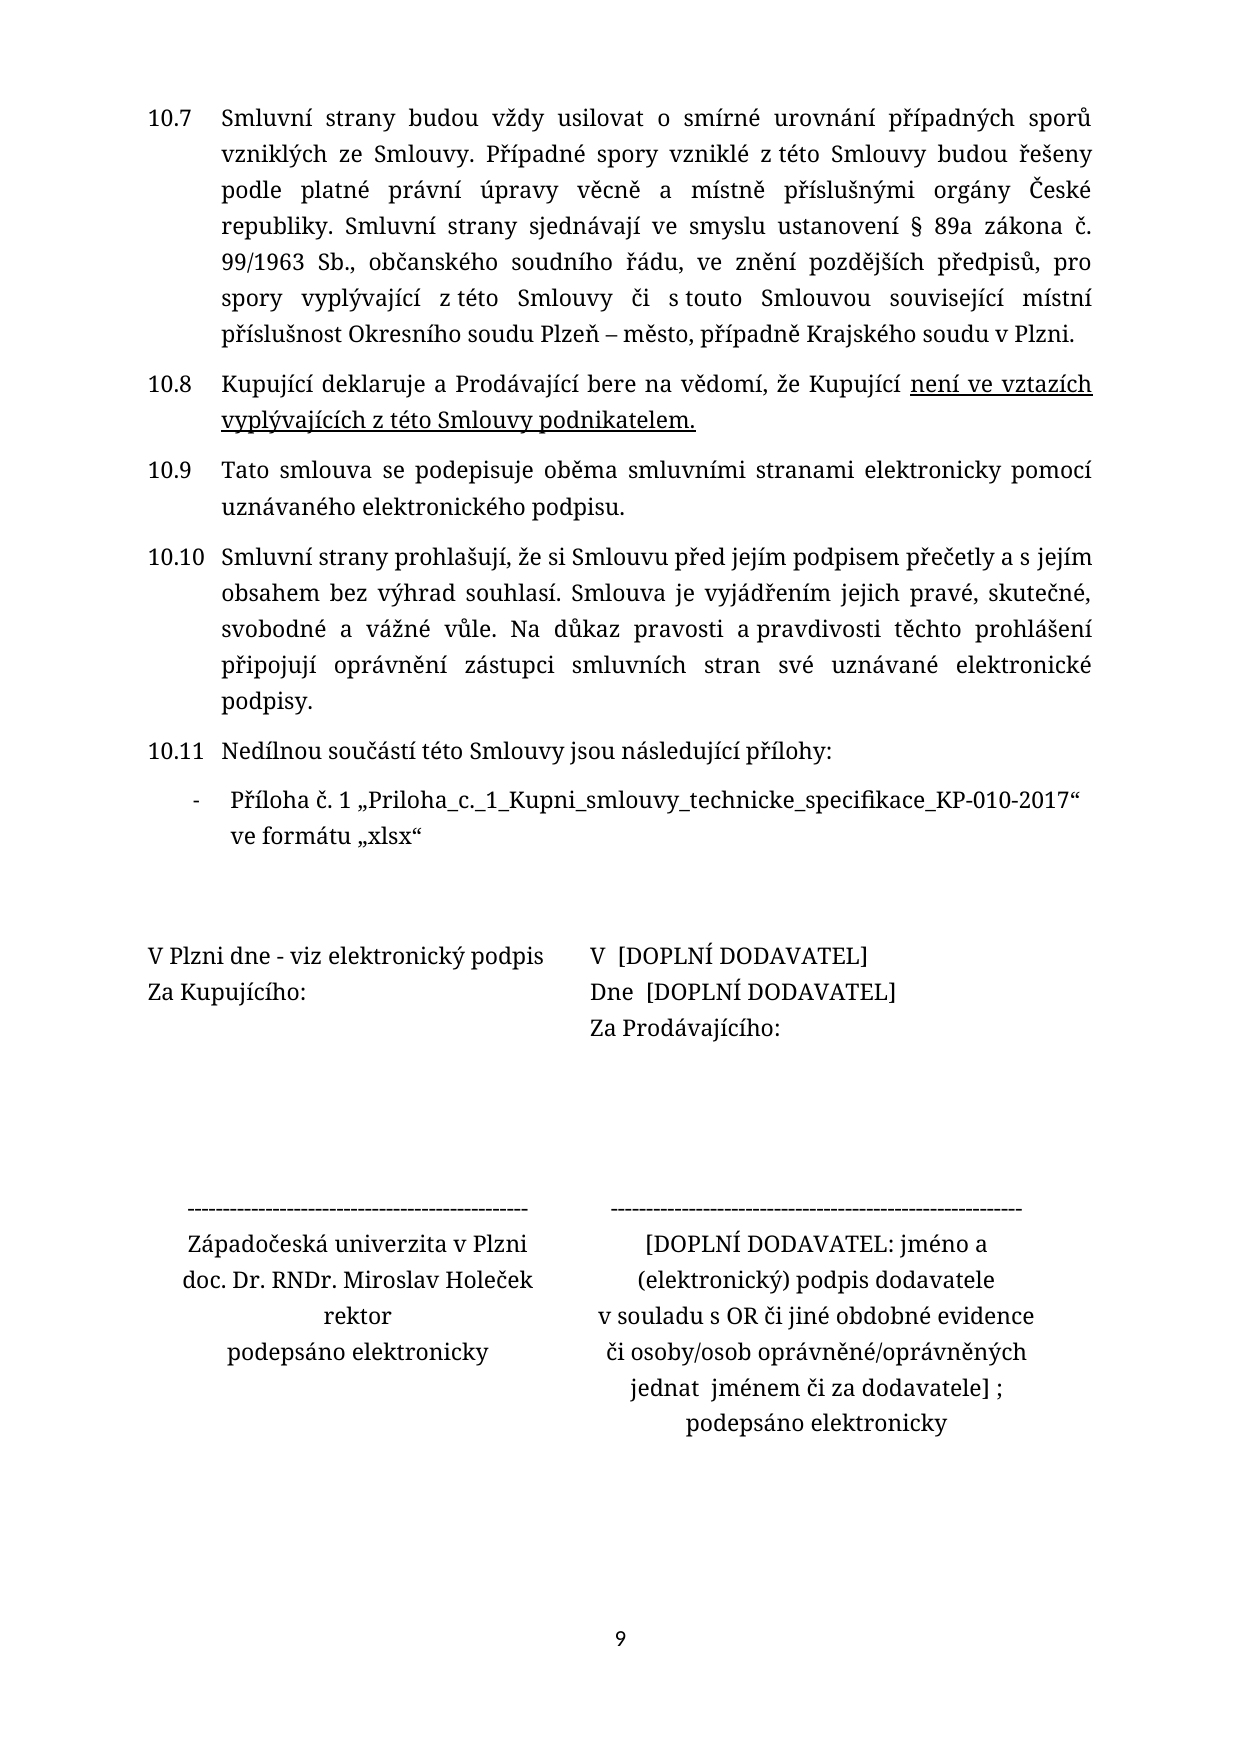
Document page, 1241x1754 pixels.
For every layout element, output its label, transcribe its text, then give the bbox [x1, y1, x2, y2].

text 10.9 Tato smlouva se podepisuje oběma smluvními stranami elektronicky pomocí uznávaného elektronického podpisu. [148, 454, 1092, 522]
table_header V [DOPLNÍ DODAVATEL] Dne [DOPLNÍ DODAVATEL] Za Prodávajícího: ---------------------------------------------------------- [DOPLNÍ DODAVATEL: jméno a (elektronický) podpis dodavatele v souladu s OR či jiné obdobné evidence či osoby/osob oprávněné/oprávněných jednat jménem či za dodavatele] ; podepsáno elektronicky [579, 940, 1054, 1442]
text 10.11 Nedílnou součástí této Smlouvy jsou následující přílohy: [148, 735, 1092, 766]
text 10.7 Smluvní strany budou vždy usilovat o smírné urovnání případných sporů vzniklých ze Smlouvy. Případné spory vzniklé z této Smlouvy budou řešeny podle platné právní úpravy věcně a místně příslušnými orgány České republiky. Smluvní strany sjednávají ve smyslu ustanovení § 89a zákona č. 99/1963 Sb., občanského soudního řádu, ve znění pozdějších předpisů, pro spory vyplývající z této Smlouvy či s touto Smlouvou související místní příslušnost Okresního soudu Plzeň – město, případně Krajského soudu v Plzni. [148, 102, 1092, 349]
list Příloha č. 1 „Priloha_c._1_Kupni_smlouvy_technicke_specifikace_KP-010-2017“ [193, 784, 1092, 815]
text 10.8 Kupující deklaruje a Prodávající bere na vědomí, že Kupující není ve vztazích vyplývajících z této Smlouvy podnikatelem. [148, 368, 1092, 435]
table_header V Plzni dne - viz elektronický podpis Za Kupujícího: ------------------------------------------------ Západočeská univerzita v Plzni doc. Dr. RNDr. Miroslav Holeček rektor podepsáno elektronicky [136, 940, 579, 1442]
text 10.10 Smluvní strany prohlašují, že si Smlouvu před jejím podpisem přečetly a s jejím obsahem bez výhrad souhlasí. Smlouva je vyjádřením jejich pravé, skutečné, svobodné a vážné vůle. Na důkaz pravosti a pravdivosti těchto prohlášení připojují oprávnění zástupci smluvních stran své uznávané elektronické podpisy. [148, 541, 1092, 716]
text ve formátu „xlsx“ [230, 819, 1092, 851]
